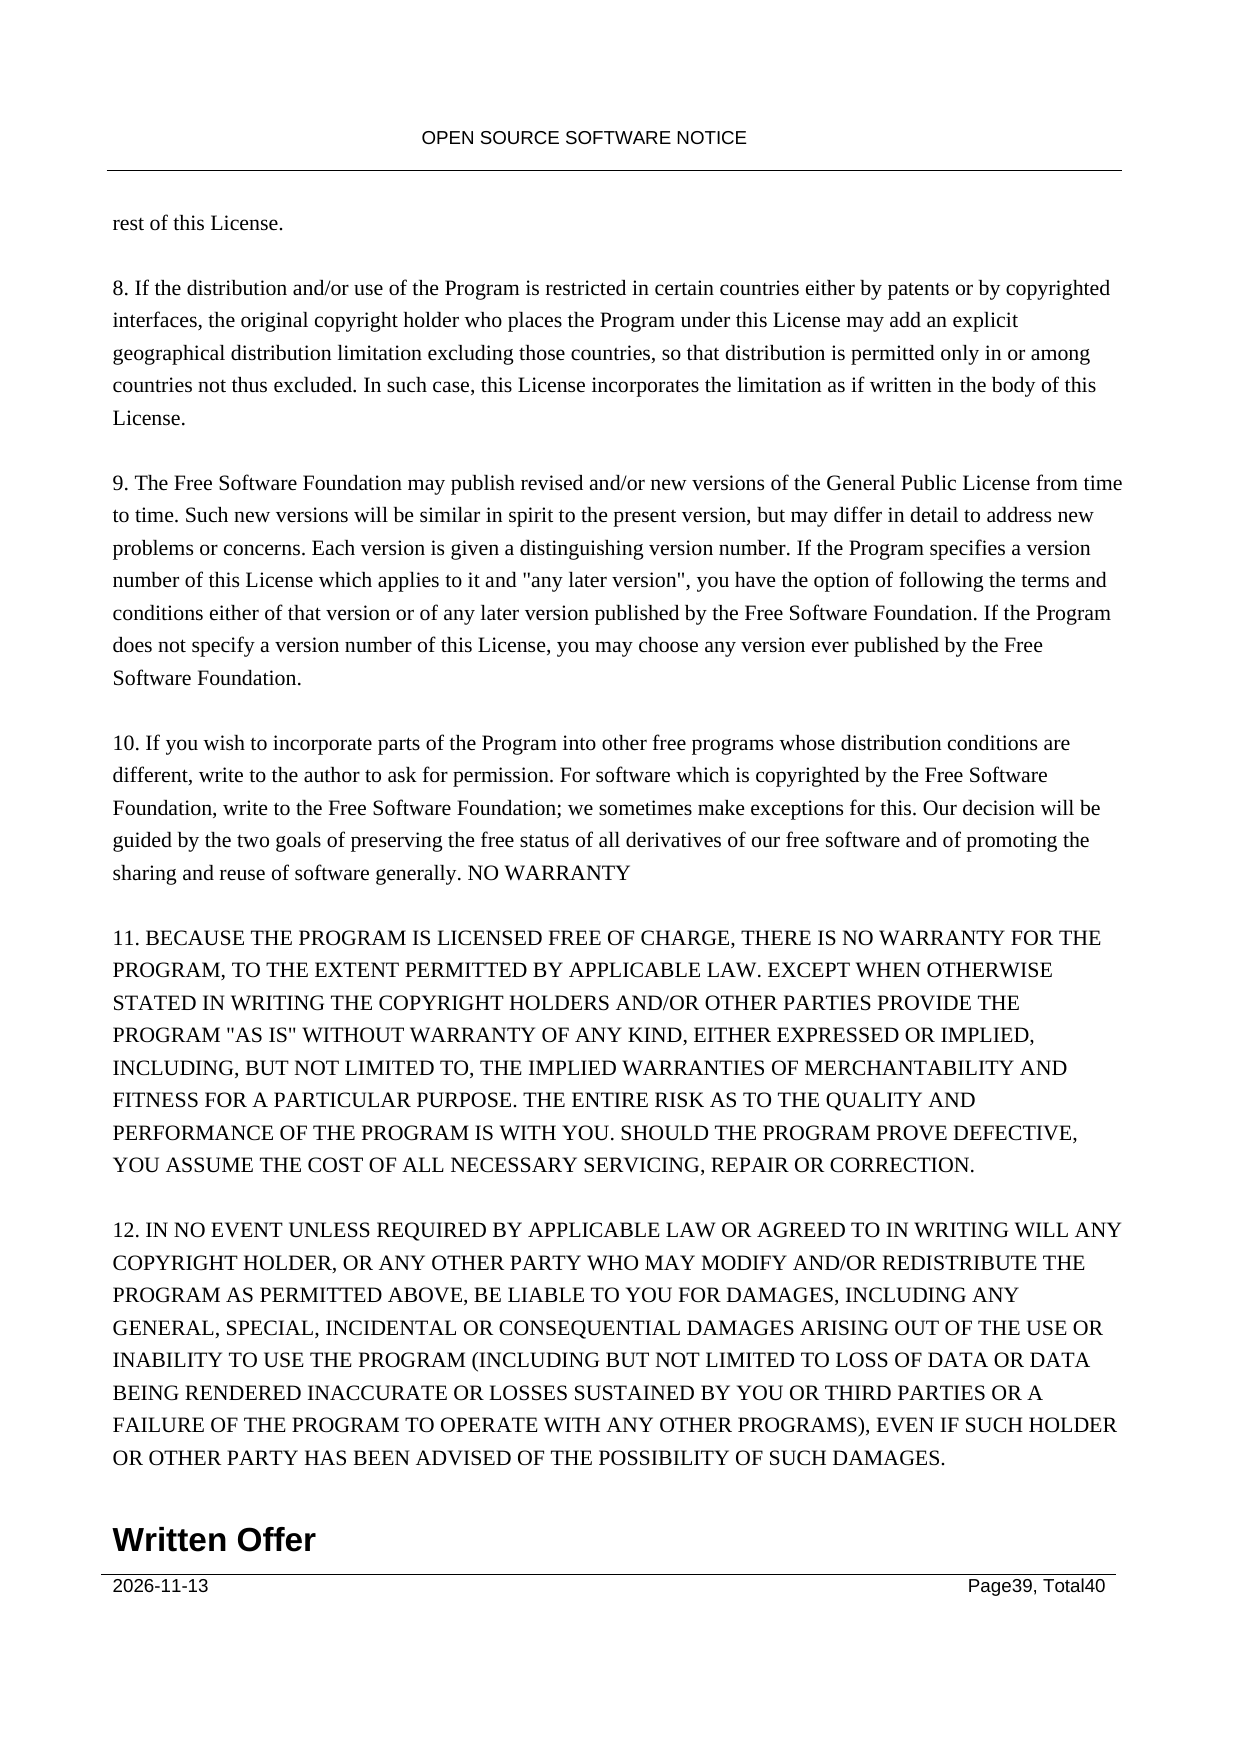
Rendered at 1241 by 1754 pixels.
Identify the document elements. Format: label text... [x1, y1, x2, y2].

text Written Offer [112, 1506, 1128, 1571]
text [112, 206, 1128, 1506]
